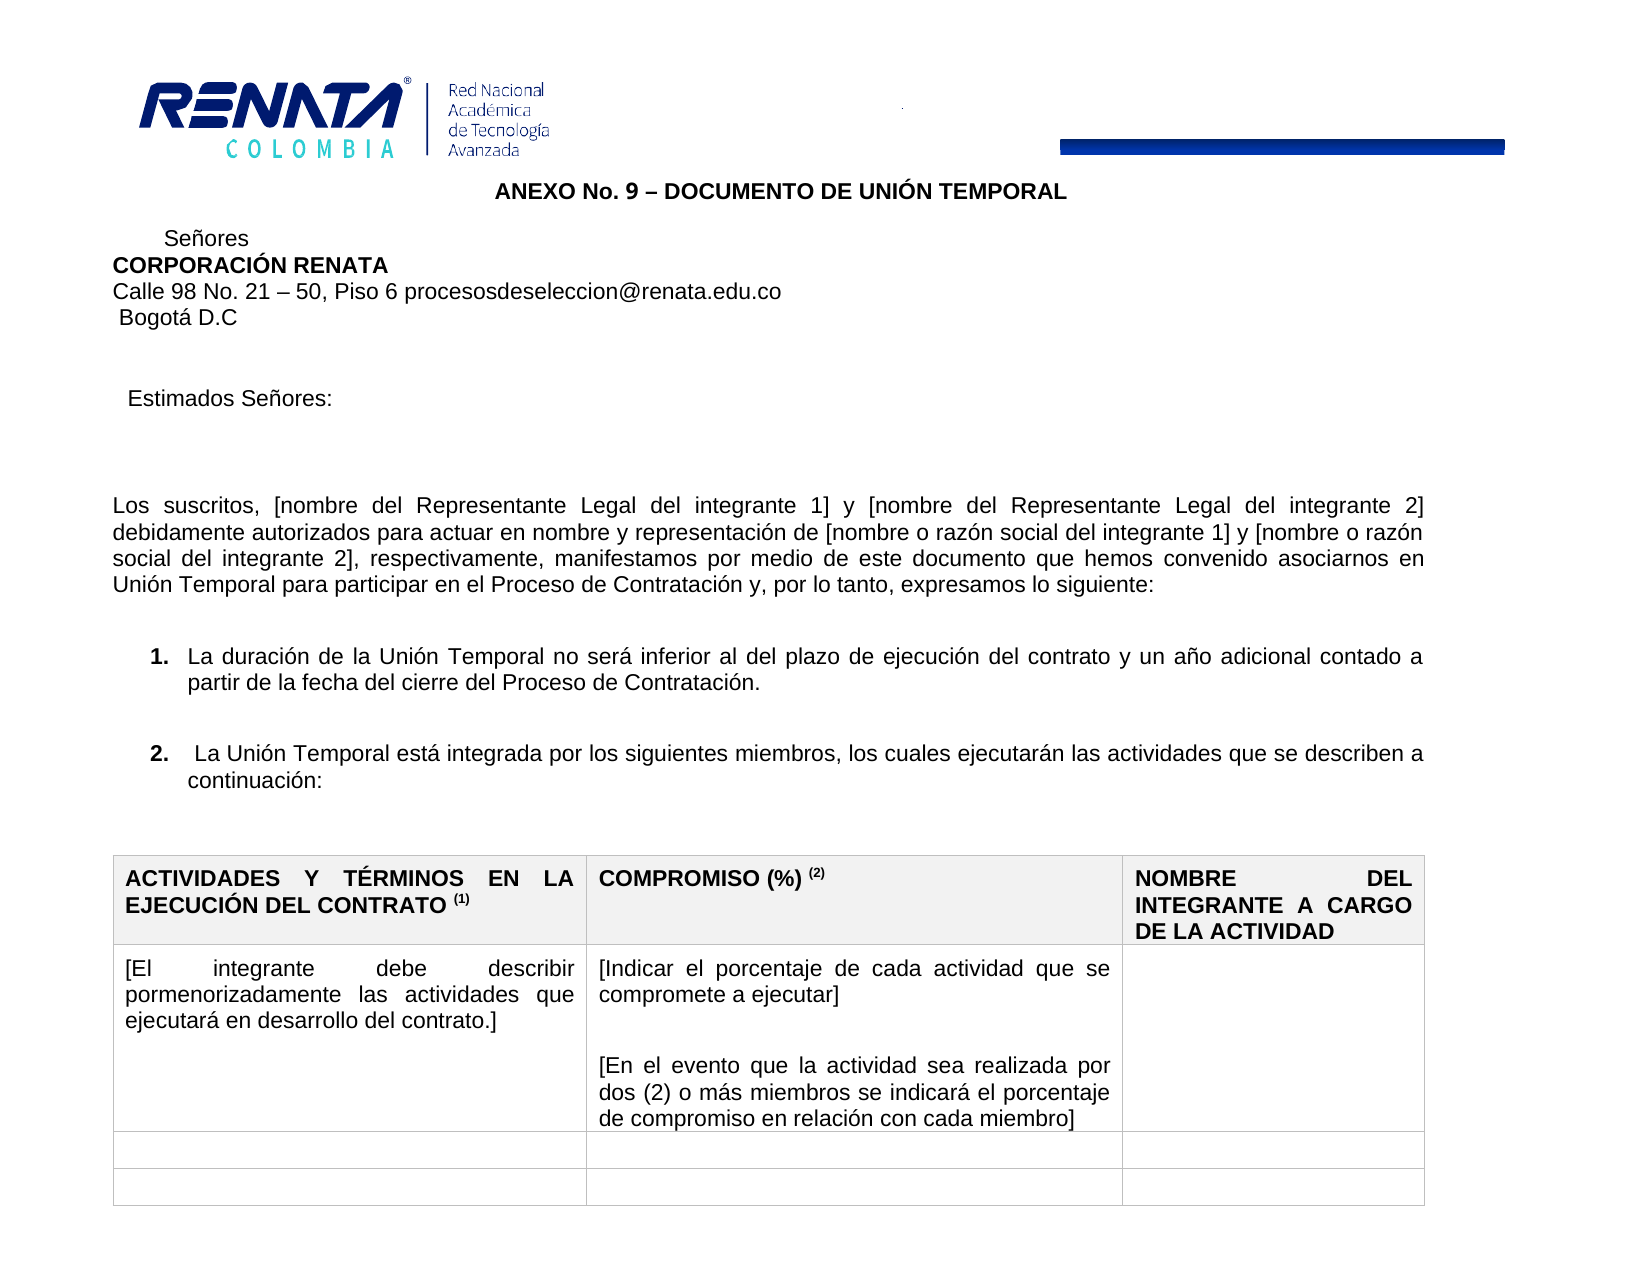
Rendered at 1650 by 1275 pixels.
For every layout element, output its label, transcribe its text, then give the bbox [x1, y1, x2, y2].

text Estimados Señores: [112, 385, 1425, 412]
picture [198, 82, 237, 94]
picture [448, 82, 549, 156]
list La duración de la Unión Temporal no será inferior al del plazo de ejecución del contrato y un año adicional contado a partir de la fecha del cierre del Proceso de Contratación. [150, 643, 1425, 695]
table_cell [587, 1169, 1122, 1204]
picture [188, 116, 228, 128]
text CORPORACIÓN RENATA [112, 252, 1425, 278]
table_cell [Indicar el porcentaje de cada actividad que se compromete a ejecutar] [En el evento que la actividad sea realizada por dos (2) o más miembros se indicará el porcentaje de compromiso en relación con cada miembro] [587, 945, 1122, 1131]
table_cell [1123, 1132, 1424, 1168]
table_cell [114, 1169, 586, 1204]
list La Unión Temporal está integrada por los siguientes miembros, los cuales ejecutarán las actividades que se describen a continuación: [150, 740, 1425, 793]
table_header ACTIVIDADES Y TÉRMINOS EN LA EJECUCIÓN DEL CONTRATO (1) [114, 856, 586, 944]
text Los suscritos, [nombre del Representante Legal del integrante 1] y [nombre del Representante Legal del integrante 2] debidamente autorizados para actuar en nombre y representación de [nombre o razón social del integrante 1] y [nombre o razón social del integrante 2], respectivamente, manifestamos por medio de este documento que hemos convenido asociarnos en Unión Temporal para participar en el Proceso de Contratación y, por lo tanto, expresamos lo siguiente: [112, 492, 1425, 598]
text ANEXO No. 9 – DOCUMENTO DE UNIÓN TEMPORAL [163, 175, 1398, 206]
text Calle 98 No. 21 – 50, Piso 6 procesosdeseleccion@renata.edu.co [112, 278, 1425, 304]
table_cell [El integrante debe describir pormenorizadamente las actividades que ejecutará en desarrollo del contrato.] [114, 945, 586, 1131]
table_header NOMBRE DEL INTEGRANTE A CARGO DE LA ACTIVIDAD [1123, 856, 1424, 944]
table_cell [587, 1132, 1122, 1168]
text Señores [163, 225, 1398, 252]
table_cell [1123, 945, 1424, 1131]
table_cell [114, 1132, 586, 1168]
picture [193, 99, 233, 111]
text Bogotá D.C [112, 304, 1425, 331]
table_cell [1123, 1169, 1424, 1204]
table_header COMPROMISO (%) (2) [587, 856, 1122, 944]
